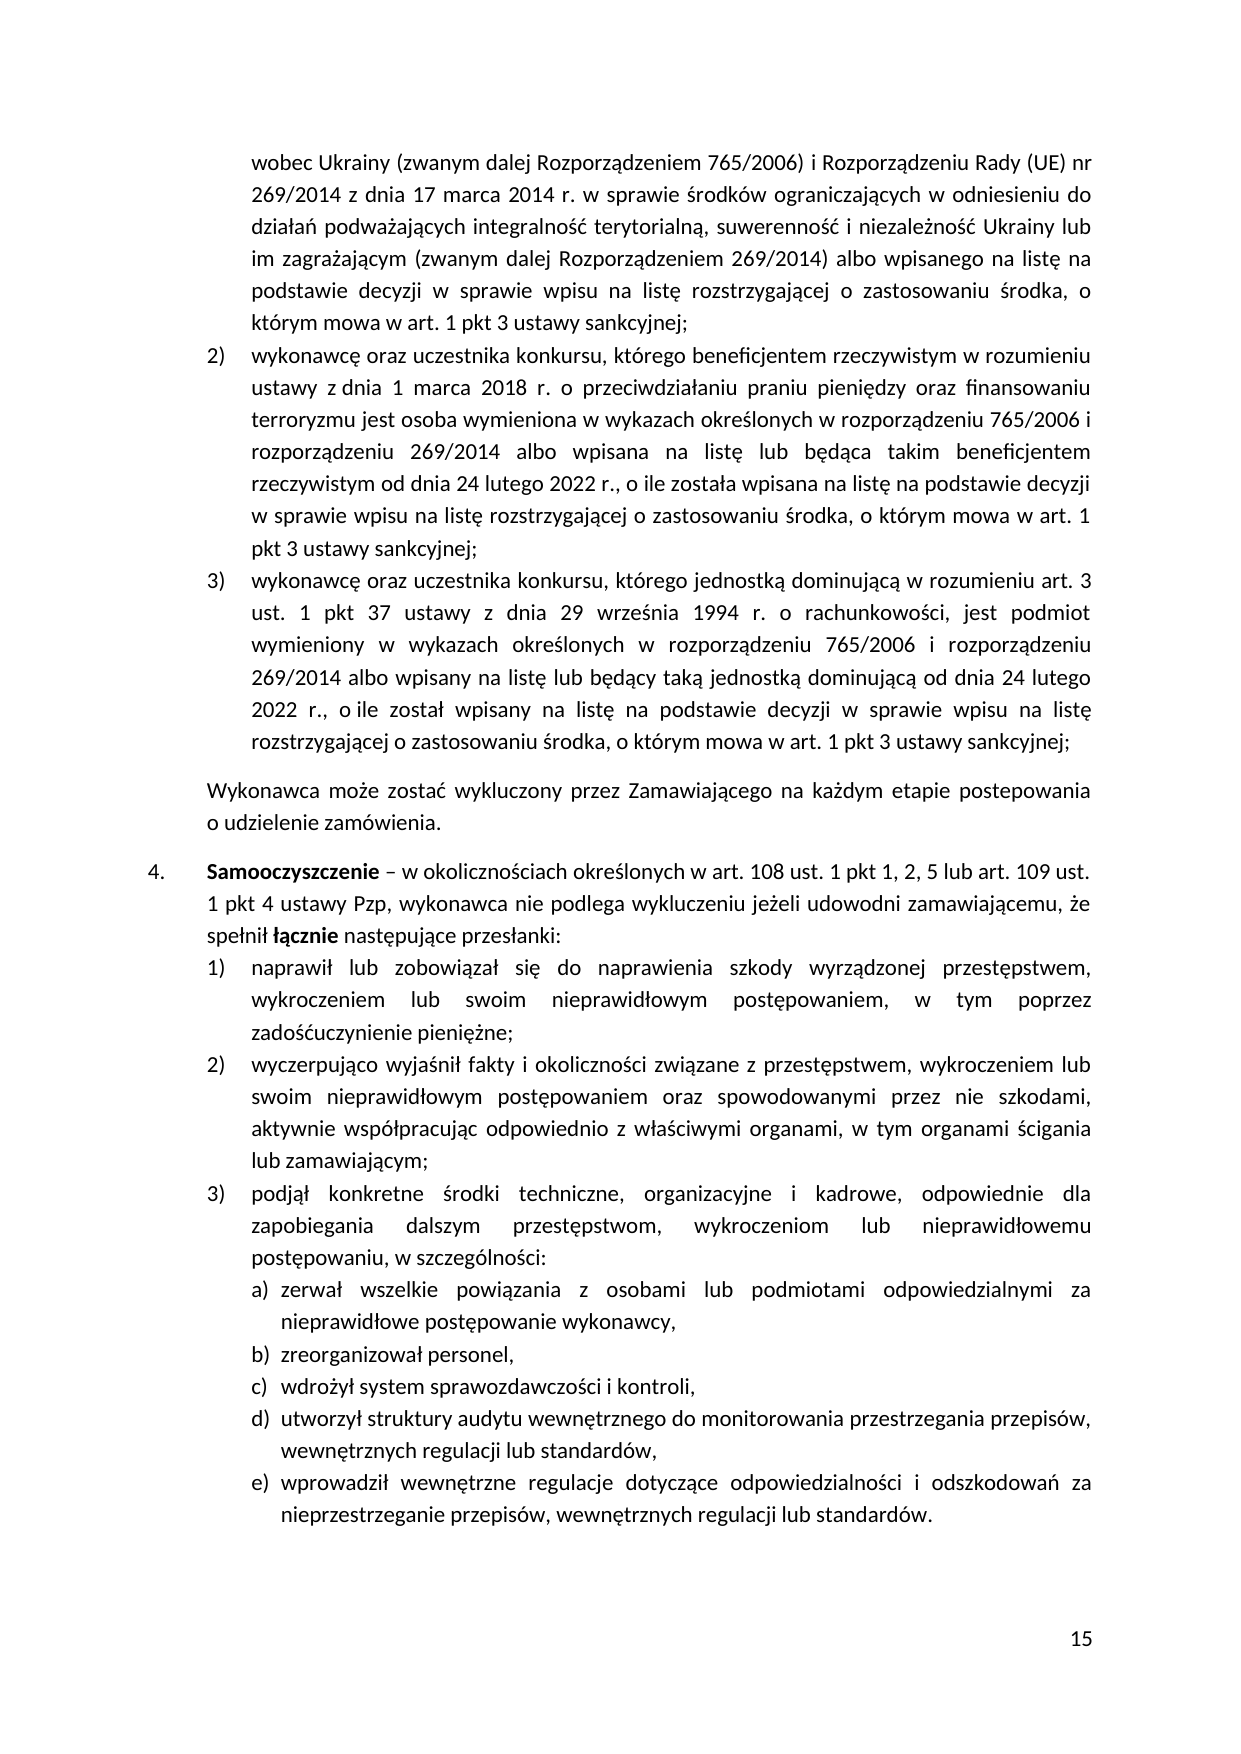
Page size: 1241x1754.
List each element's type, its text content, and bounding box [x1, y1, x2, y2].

list wyczerpująco wyjaśnił fakty i okoliczności związane z przestępstwem, wykroczeniem lub swoim nieprawidłowym postępowaniem oraz spowodowanymi przez nie szkodami, aktywnie współpracując odpowiednio z właściwymi organami, w tym organami ścigania lub zamawiającym; [207, 1050, 1093, 1174]
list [207, 148, 1093, 337]
text Wykonawca może zostać wykluczony przez Zamawiającego na każdym etapie postepowania o udzielenie zamówienia. [207, 776, 1093, 836]
list wdrożył system sprawozdawczości i kontroli, [251, 1372, 1093, 1400]
list zerwał wszelkie powiązania z osobami lub podmiotami odpowiedzialnymi za nieprawidłowe postępowanie wykonawcy, [251, 1275, 1093, 1336]
list wykonawcę oraz uczestnika konkursu, którego beneficjentem rzeczywistym w rozumieniu ustawy z dnia 1 marca 2018 r. o przeciwdziałaniu praniu pieniędzy oraz finansowaniu terroryzmu jest osoba wymieniona w wykazach określonych w rozporządzeniu 765/2006 i rozporządzeniu 269/2014 albo wpisana na listę lub będąca takim beneficjentem rzeczywistym od dnia 24 lutego 2022 r., o ile została wpisana na listę na podstawie decyzji w sprawie wpisu na listę rozstrzygającej o zastosowaniu środka, o którym mowa w art. 1 pkt 3 ustawy sankcyjnej; [207, 341, 1093, 562]
list utworzył struktury audytu wewnętrznego do monitorowania przestrzegania przepisów, wewnętrznych regulacji lub standardów, [251, 1404, 1093, 1464]
list naprawił lub zobowiązał się do naprawienia szkody wyrządzonej przestępstwem, wykroczeniem lub swoim nieprawidłowym postępowaniem, w tym poprzez zadośćuczynienie pieniężne; [207, 953, 1093, 1046]
list wprowadził wewnętrzne regulacje dotyczące odpowiedzialności i odszkodowań za nieprzestrzeganie przepisów, wewnętrznych regulacji lub standardów. [251, 1468, 1093, 1529]
list zreorganizował personel, [251, 1340, 1093, 1368]
list podjął konkretne środki techniczne, organizacyjne i kadrowe, odpowiednie dla zapobiegania dalszym przestępstwom, wykroczeniom lub nieprawidłowemu postępowaniu, w szczególności: [207, 1179, 1093, 1271]
list wykonawcę oraz uczestnika konkursu, którego jednostką dominującą w rozumieniu art. 3 ust. 1 pkt 37 ustawy z dnia 29 września 1994 r. o rachunkowości, jest podmiot wymieniony w wykazach określonych w rozporządzeniu 765/2006 i rozporządzeniu 269/2014 albo wpisany na listę lub będący taką jednostką dominującą od dnia 24 lutego 2022 r., o ile został wpisany na listę na podstawie decyzji w sprawie wpisu na listę rozstrzygającej o zastosowaniu środka, o którym mowa w art. 1 pkt 3 ustawy sankcyjnej; [207, 566, 1093, 755]
list Samooczyszczenie – w okolicznościach określonych w art. 108 ust. 1 pkt 1, 2, 5 lub art. 109 ust. 1 pkt 4 ustawy Pzp, wykonawca nie podlega wykluczeniu jeżeli udowodni zamawiającemu, że spełnił łącznie następujące przesłanki: [148, 857, 1093, 949]
